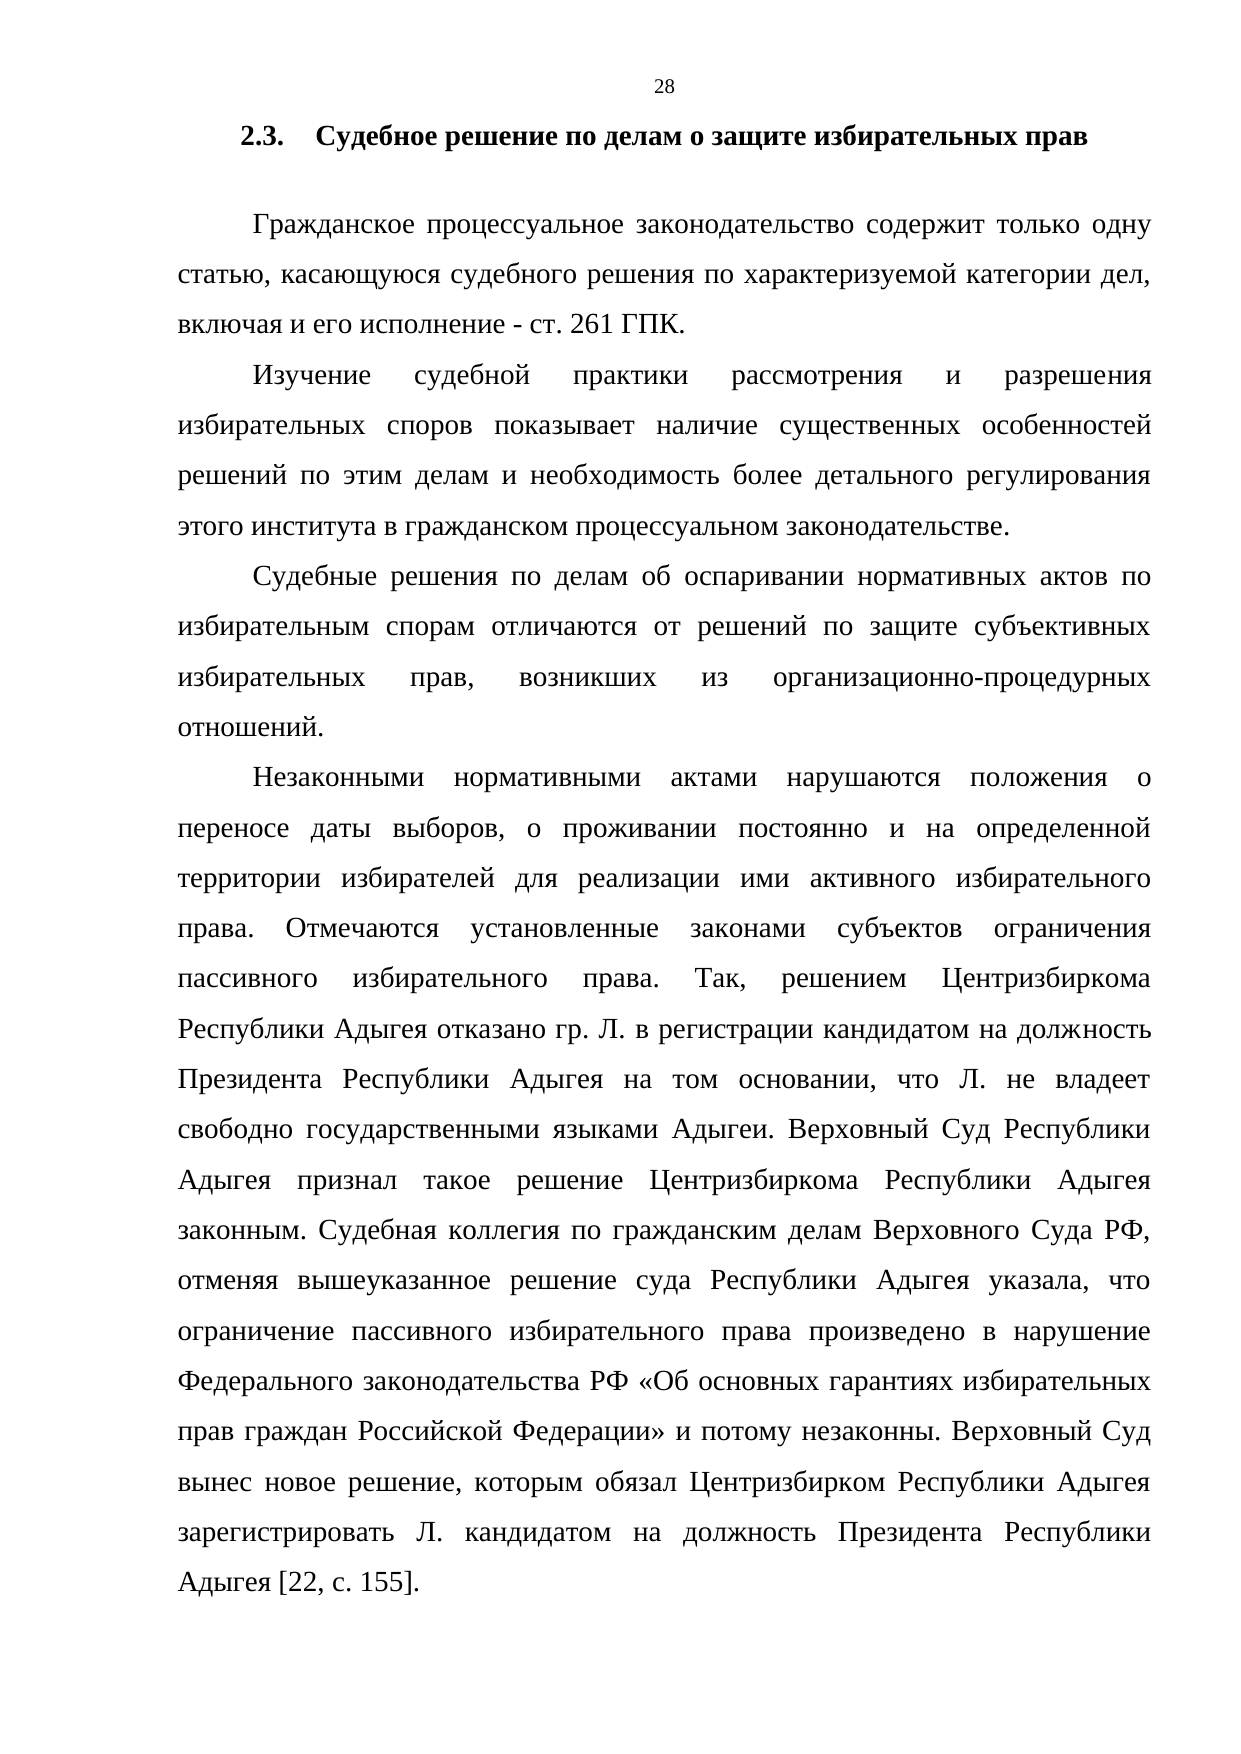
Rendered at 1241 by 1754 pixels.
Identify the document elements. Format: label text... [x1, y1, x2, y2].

text Незаконными нормативными актами нарушаются положения о переносе даты выборов, о проживании постоянно и на определенной территории избирателей для реализации ими активного избирательного права. Отмечаются установленные законами субъектов ограничения пассивного избирательного права. Так, решением Центризбиркома Республики Адыгея отказано гр. Л. в регистрации кандидатом на должность Президента Республики Адыгея на том основании, что Л. не владеет свободно государственными языками Адыгеи. Верховный Суд Республики Адыгея признал такое решение Центризбиркома Республики Адыгея законным. Судебная коллегия по гражданским делам Верховного Суда РФ, отменяя вышеуказанное решение суда Республики Адыгея указала, что ограничение пассивного избирательного права произведено в нарушение Федерального законодательства РФ «Об основных гарантиях избирательных прав граждан Российской Федерации» и потому незаконны. Верховный Суд вынес новое решение, которым обязал Центризбирком Республики Адыгея зарегистрировать Л. кандидатом на должность Президента Республики Адыгея [22, c. 155]. [177, 759, 1152, 1598]
text Гражданское процессуальное законодательство содержит только одну статью, касающуюся судебного решения по характеризуемой категории дел, включая и его исполнение - ст. 261 ГПК. [177, 206, 1152, 340]
text Судебные решения по делам об оспаривании нормативных актов по избирательным спорам отличаются от решений по защите субъективных избирательных прав, возникших из организационно-процедурных отношений. [177, 558, 1152, 743]
subtitle Судебное решение по делам о защите избирательных прав [177, 118, 1152, 152]
text Изучение судебной практики рассмотрения и разрешения избирательных споров показывает наличие существенных особенностей решений по этим делам и необходимость более детального регулирования этого института в гражданском процессуальном законодательстве. [177, 357, 1152, 541]
